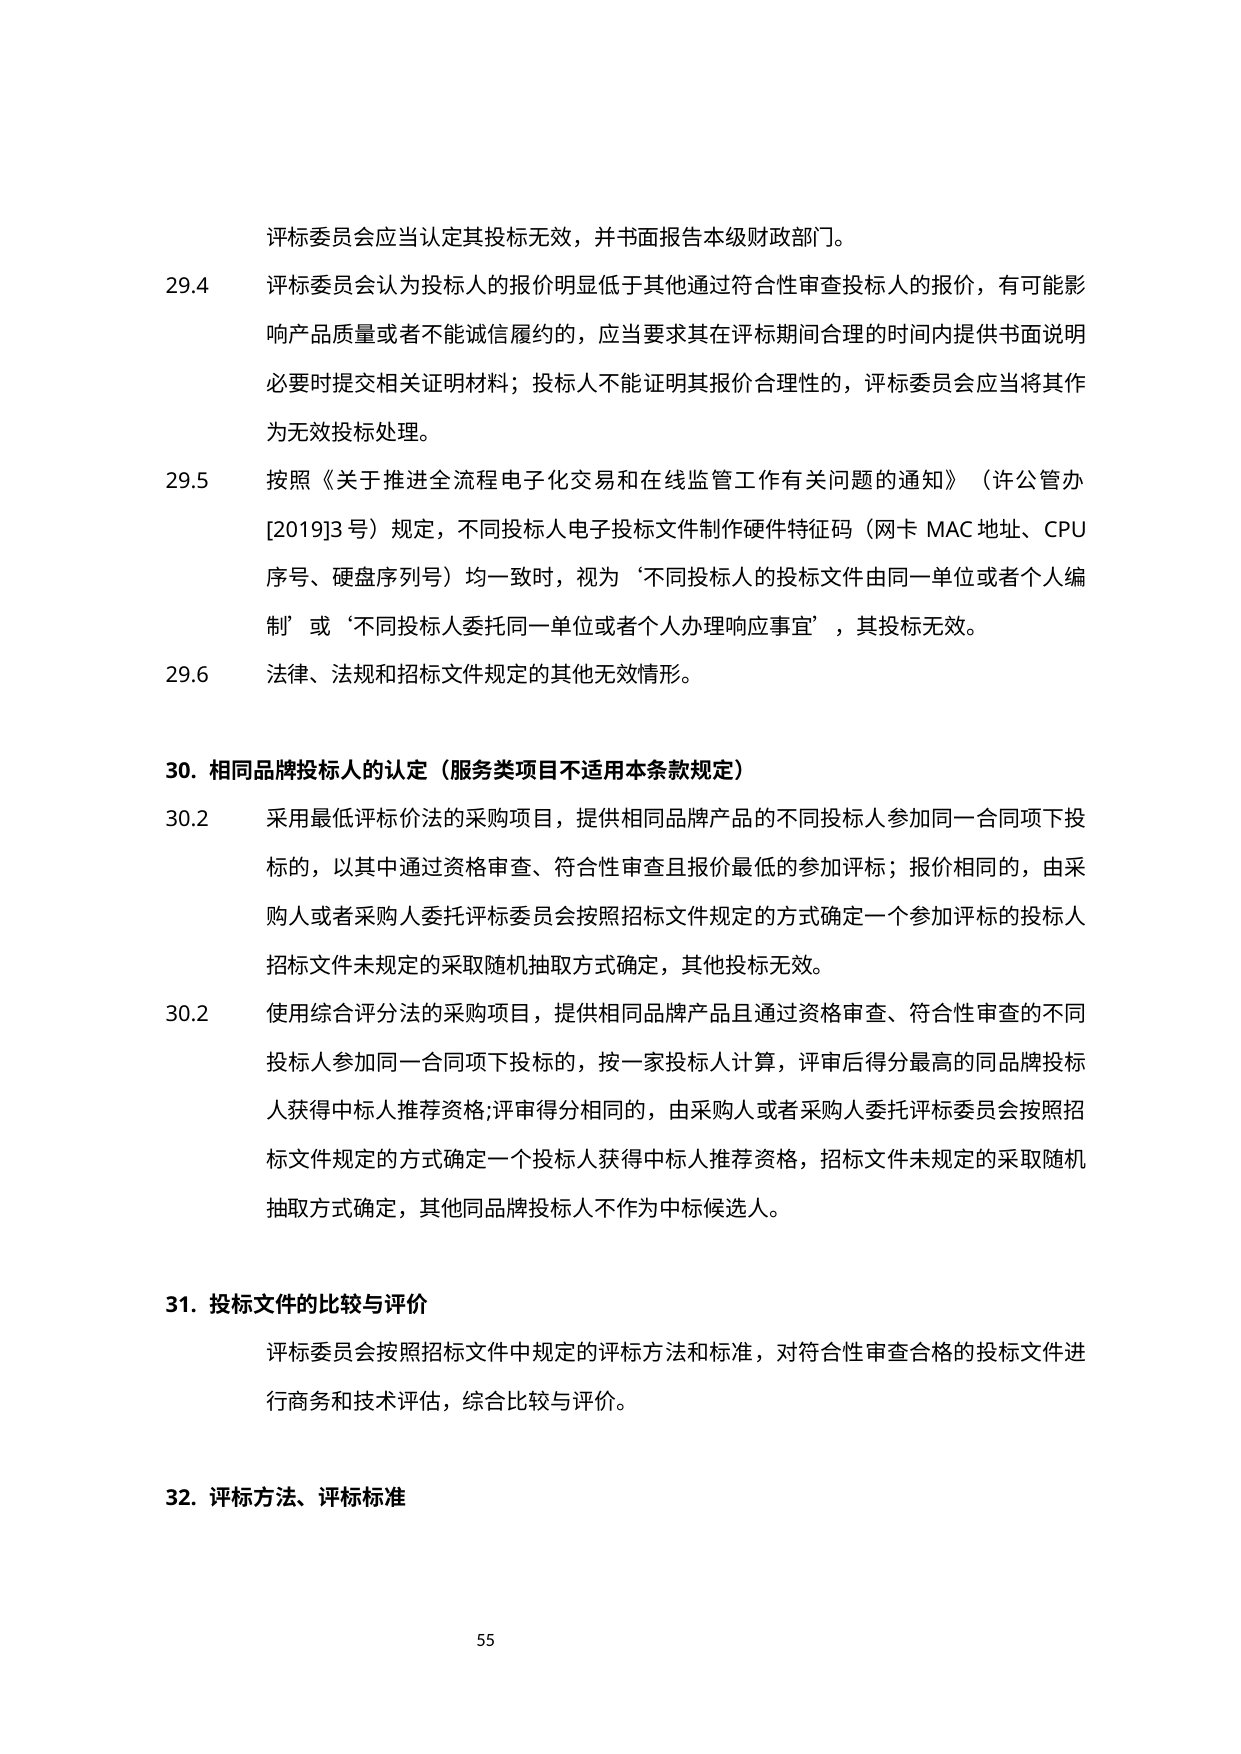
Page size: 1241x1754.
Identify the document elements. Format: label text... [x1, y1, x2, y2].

list 评标方法、评标标准 [165, 1479, 1087, 1512]
list 采用最低评标价法的采购项目，提供相同品牌产品的不同投标人参加同一合同项下投标的，以其中通过资格审查、符合性审查且报价最低的参加评标；报价相同的，由采购人或者采购人委托评标委员会按照招标文件规定的方式确定一个参加评标的投标人，招标文件未规定的采取随机抽取方式确定，其他投标无效。 [165, 801, 1087, 980]
list 按照《关于推进全流程电子化交易和在线监管工作有关问题的通知》（许公管办[2019]3号）规定，不同投标人电子投标文件制作硬件特征码（网卡MAC地址、CPU序号、硬盘序列号）均一致时，视为‘不同投标人的投标文件由同一单位或者个人编制’或‘不同投标人委托同一单位或者个人办理响应事宜’，其投标无效。 [165, 462, 1087, 641]
list 相同品牌投标人的认定（服务类项目不适用本条款规定） [165, 753, 1087, 785]
list 使用综合评分法的采购项目，提供相同品牌产品且通过资格审查、符合性审查的不同投标人参加同一合同项下投标的，按一家投标人计算，评审后得分最高的同品牌投标人获得中标人推荐资格;评审得分相同的，由采购人或者采购人委托评标委员会按照招标文件规定的方式确定一个投标人获得中标人推荐资格，招标文件未规定的采取随机抽取方式确定，其他同品牌投标人不作为中标候选人。 [165, 996, 1087, 1223]
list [165, 219, 1087, 252]
list 法律、法规和招标文件规定的其他无效情形。 [165, 657, 1087, 689]
text 评标委员会按照招标文件中规定的评标方法和标准，对符合性审查合格的投标文件进行商务和技术评估，综合比较与评价。 [266, 1335, 1087, 1416]
list 评标委员会认为投标人的报价明显低于其他通过符合性审查投标人的报价，有可能影响产品质量或者不能诚信履约的，应当要求其在评标期间合理的时间内提供书面说明，必要时提交相关证明材料；投标人不能证明其报价合理性的，评标委员会应当将其作为无效投标处理。 [165, 268, 1087, 447]
list 投标文件的比较与评价 [165, 1286, 1087, 1319]
